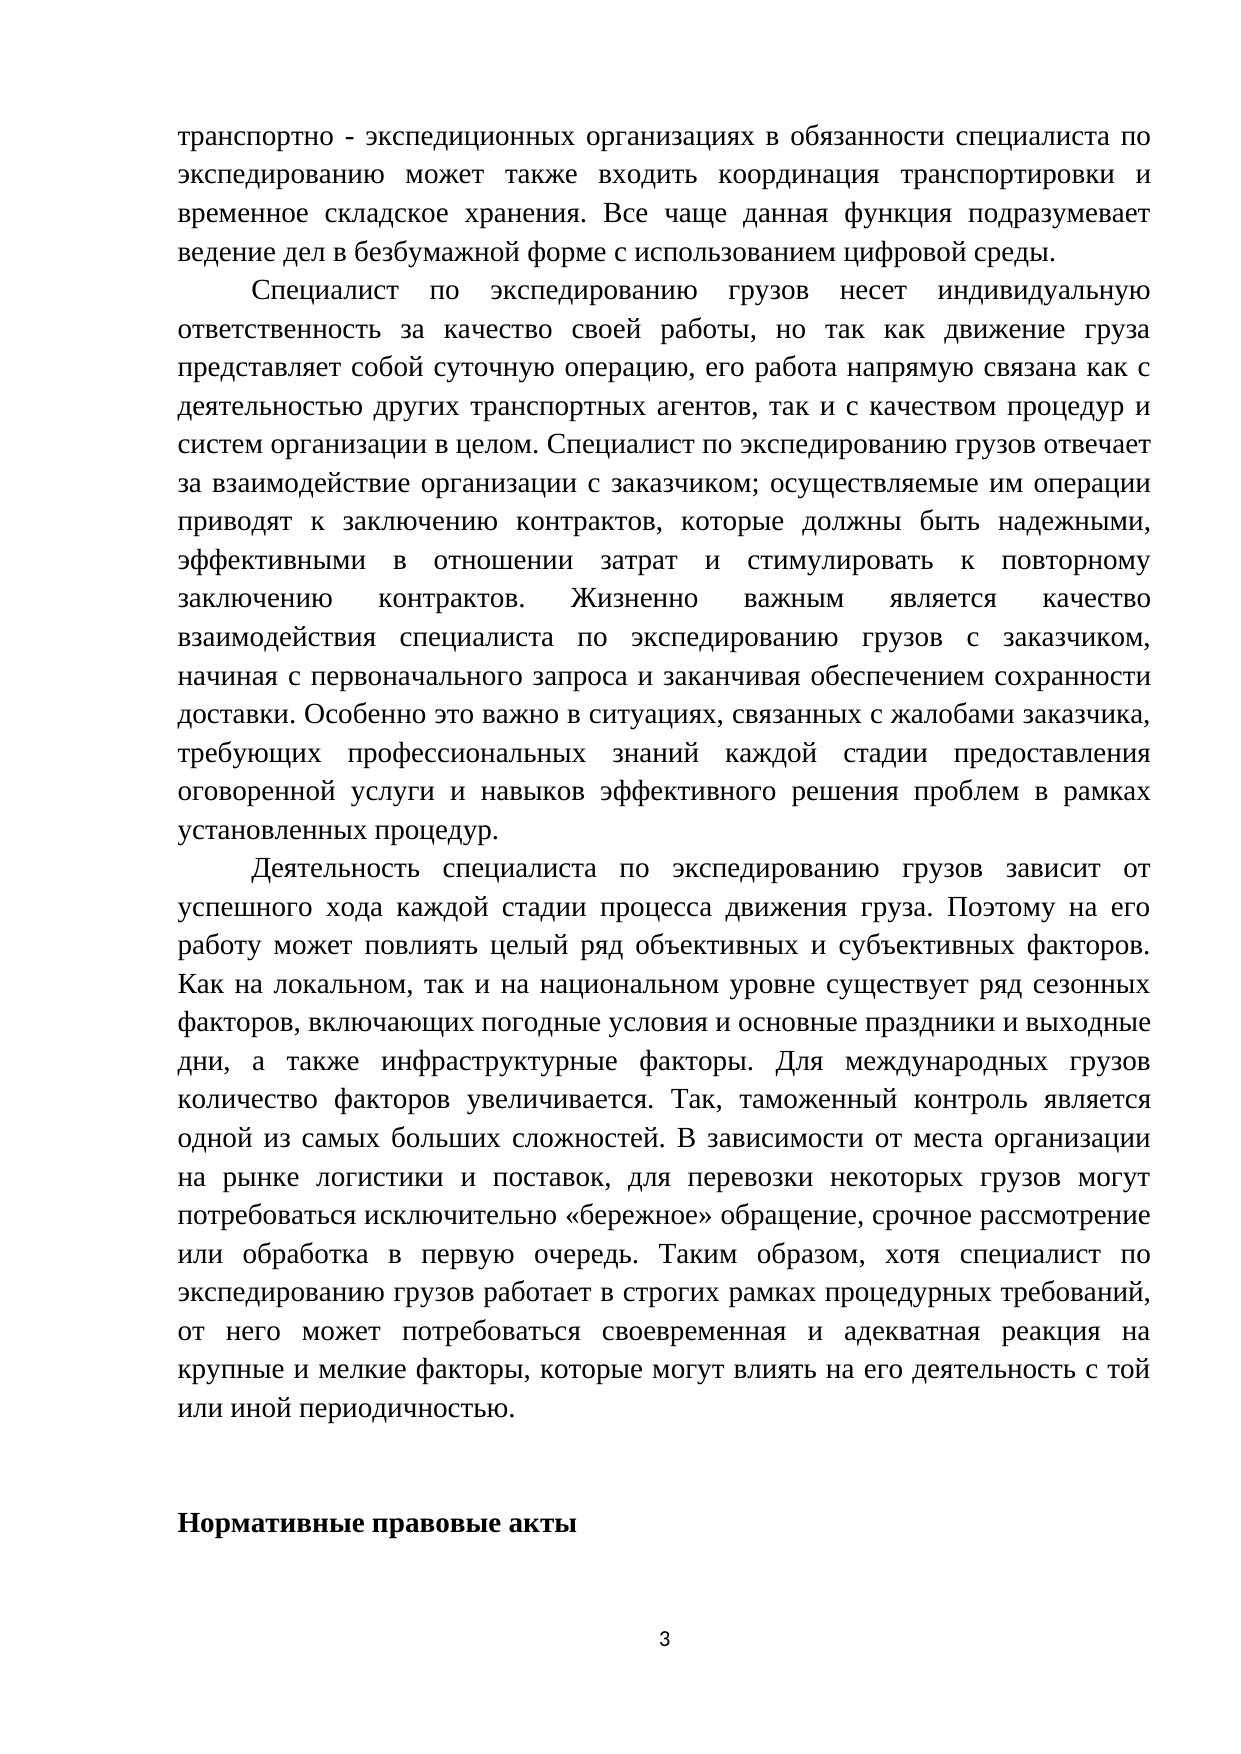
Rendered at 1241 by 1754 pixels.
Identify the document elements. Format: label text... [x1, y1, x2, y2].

text Специалист по экспедированию грузов несет индивидуальную ответственность за качество своей работы, но так как движение груза представляет собой суточную операцию, его работа напрямую связана как с деятельностью других транспортных агентов, так и с качеством процедур и систем организации в целом. Специалист по экспедированию грузов отвечает за взаимодействие организации с заказчиком; осуществляемые им операции приводят к заключению контрактов, которые должны быть надежными, эффективными в отношении затрат и стимулировать к повторному заключению контрактов. Жизненно важным является качество взаимодействия специалиста по экспедированию грузов с заказчиком, начиная с первоначального запроса и заканчивая обеспечением сохранности доставки. Особенно это важно в ситуациях, связанных с жалобами заказчика, требующих профессиональных знаний каждой стадии предоставления оговоренной услуги и навыков эффективного решения проблем в рамках установленных процедур. [177, 272, 1152, 845]
text Деятельность специалиста по экспедированию грузов зависит от успешного хода каждой стадии процесса движения груза. Поэтому на его работу может повлиять целый ряд объективных и субъективных факторов. Как на локальном, так и на национальном уровне существует ряд сезонных факторов, включающих погодные условия и основные праздники и выходные дни, а также инфраструктурные факторы. Для международных грузов количество факторов увеличивается. Так, таможенный контроль является одной из самых больших сложностей. В зависимости от места организации на рынке логистики и поставок, для перевозки некоторых грузов могут потребоваться исключительно «бережное» обращение, срочное рассмотрение или обработка в первую очередь. Таким образом, хотя специалист по экспедированию грузов работает в строгих рамках процедурных требований, от него может потребоваться своевременная и адекватная реакция на крупные и мелкие факторы, которые могут влиять на его деятельность с той или иной периодичностью. [177, 850, 1152, 1423]
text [177, 118, 1152, 267]
text Нормативные правовые акты [177, 1506, 1152, 1539]
